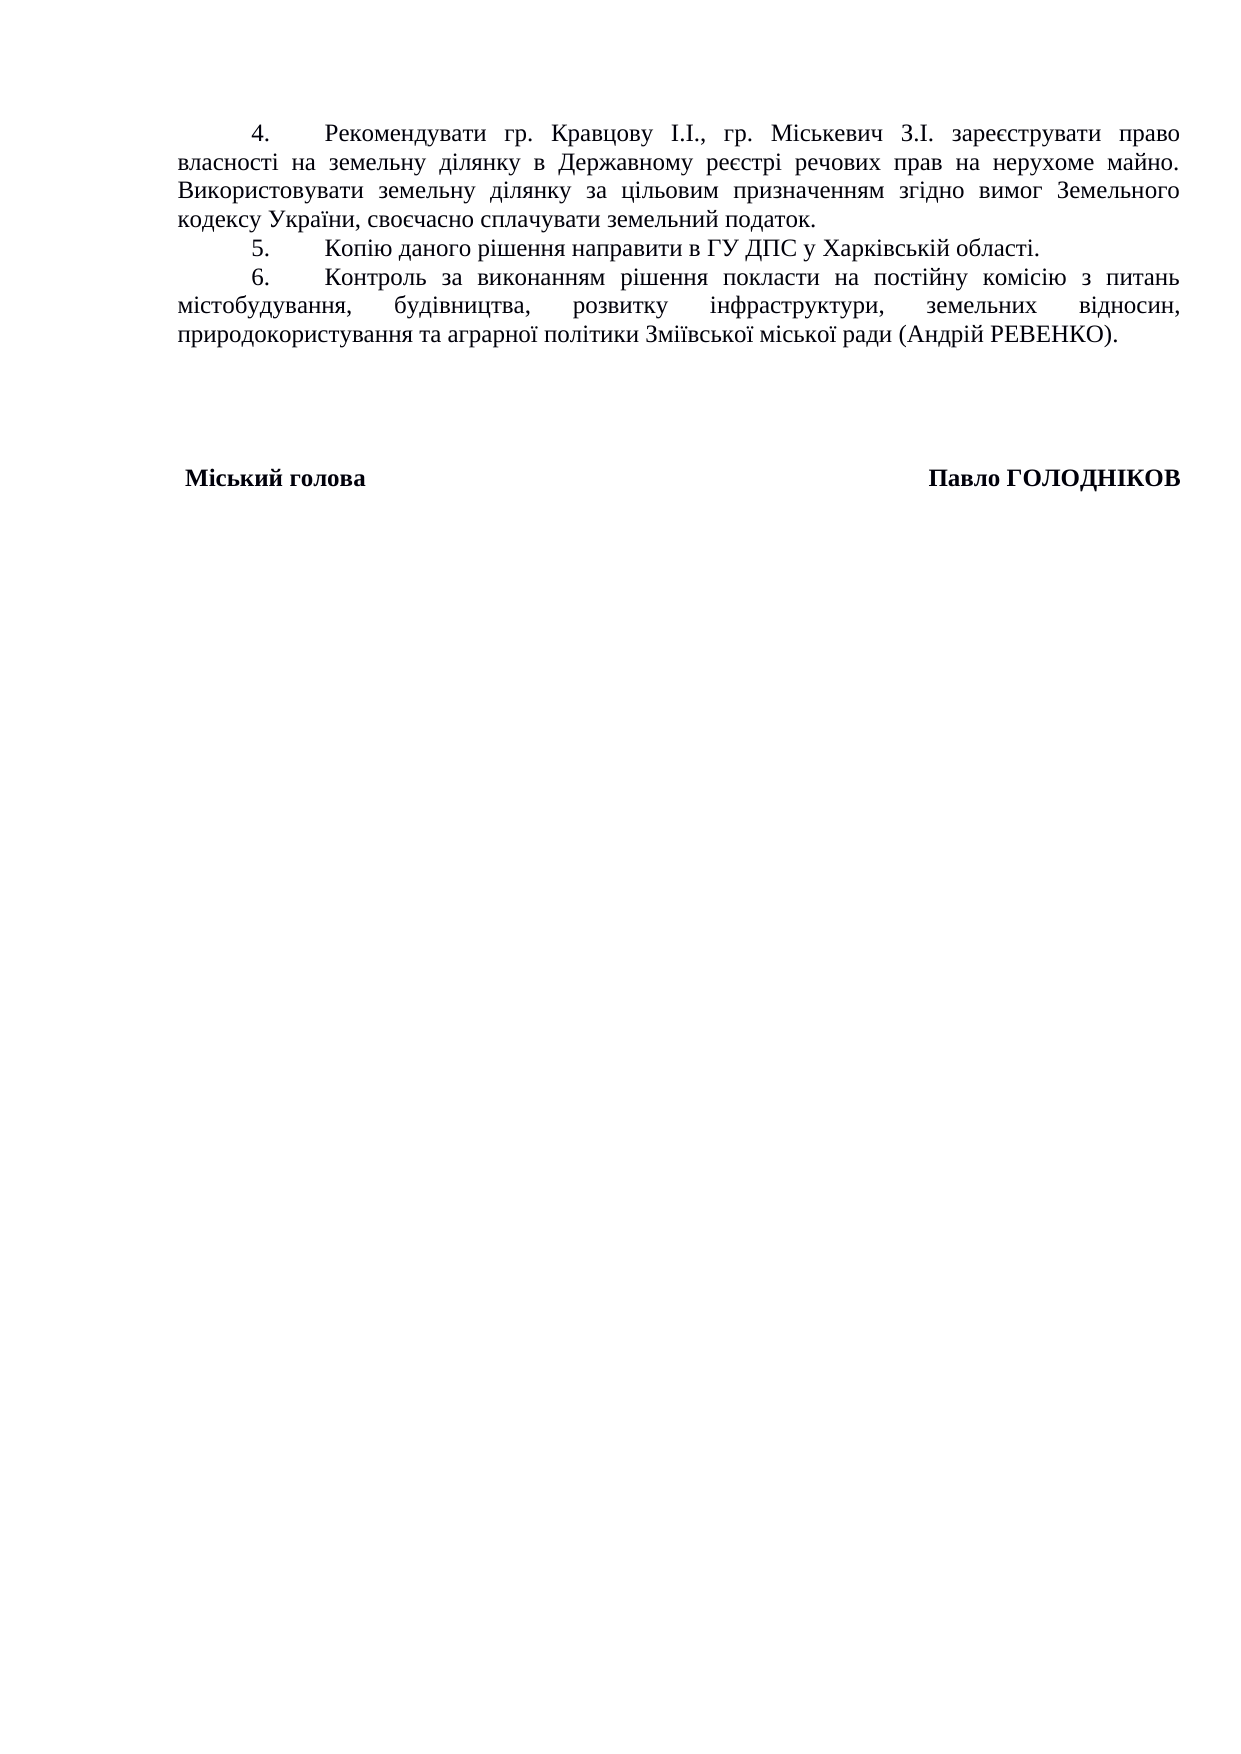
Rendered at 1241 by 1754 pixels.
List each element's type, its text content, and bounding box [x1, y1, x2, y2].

list Рекомендувати гр. Кравцову І.І., гр. Міськевич З.І. зареєструвати право власності на земельну ділянку в Державному реєстрі речових прав на нерухоме майно. Використовувати земельну ділянку за цільовим призначенням згідно вимог Земельного кодексу України, своєчасно сплачувати земельний податок. [177, 118, 1181, 233]
list Контроль за виконанням рішення покласти на постійну комісію з питань містобудування, будівництва, розвитку інфраструктури, земельних відносин, природокористування та аграрної політики Зміївської міської ради (Андрій РЕВЕНКО). [177, 262, 1181, 348]
text Міський голова Павло ГОЛОДНІКОВ [179, 463, 1181, 492]
list Копію даного рішення направити в ГУ ДПС у Харківській області. [177, 233, 1181, 262]
